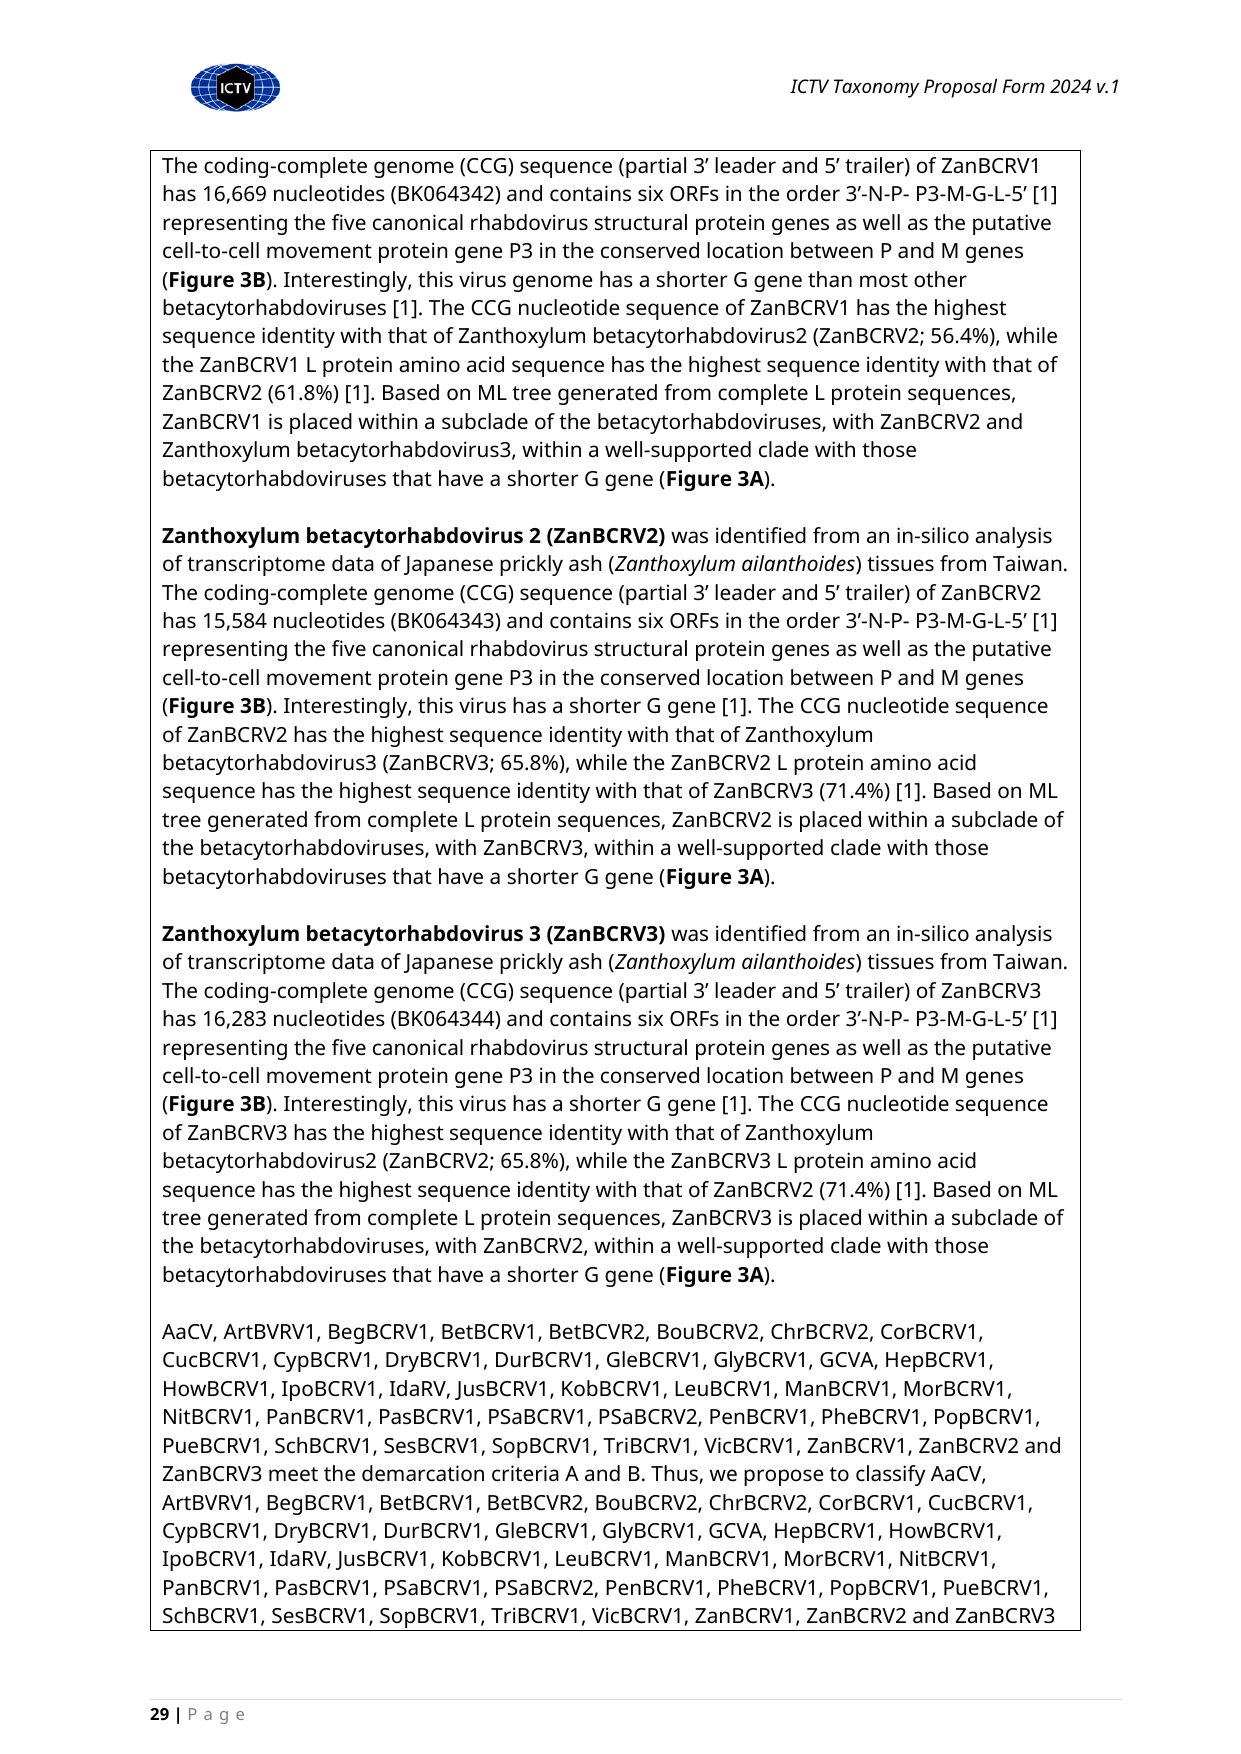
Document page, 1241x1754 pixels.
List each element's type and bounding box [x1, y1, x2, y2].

picture [190, 56, 282, 113]
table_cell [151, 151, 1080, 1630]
